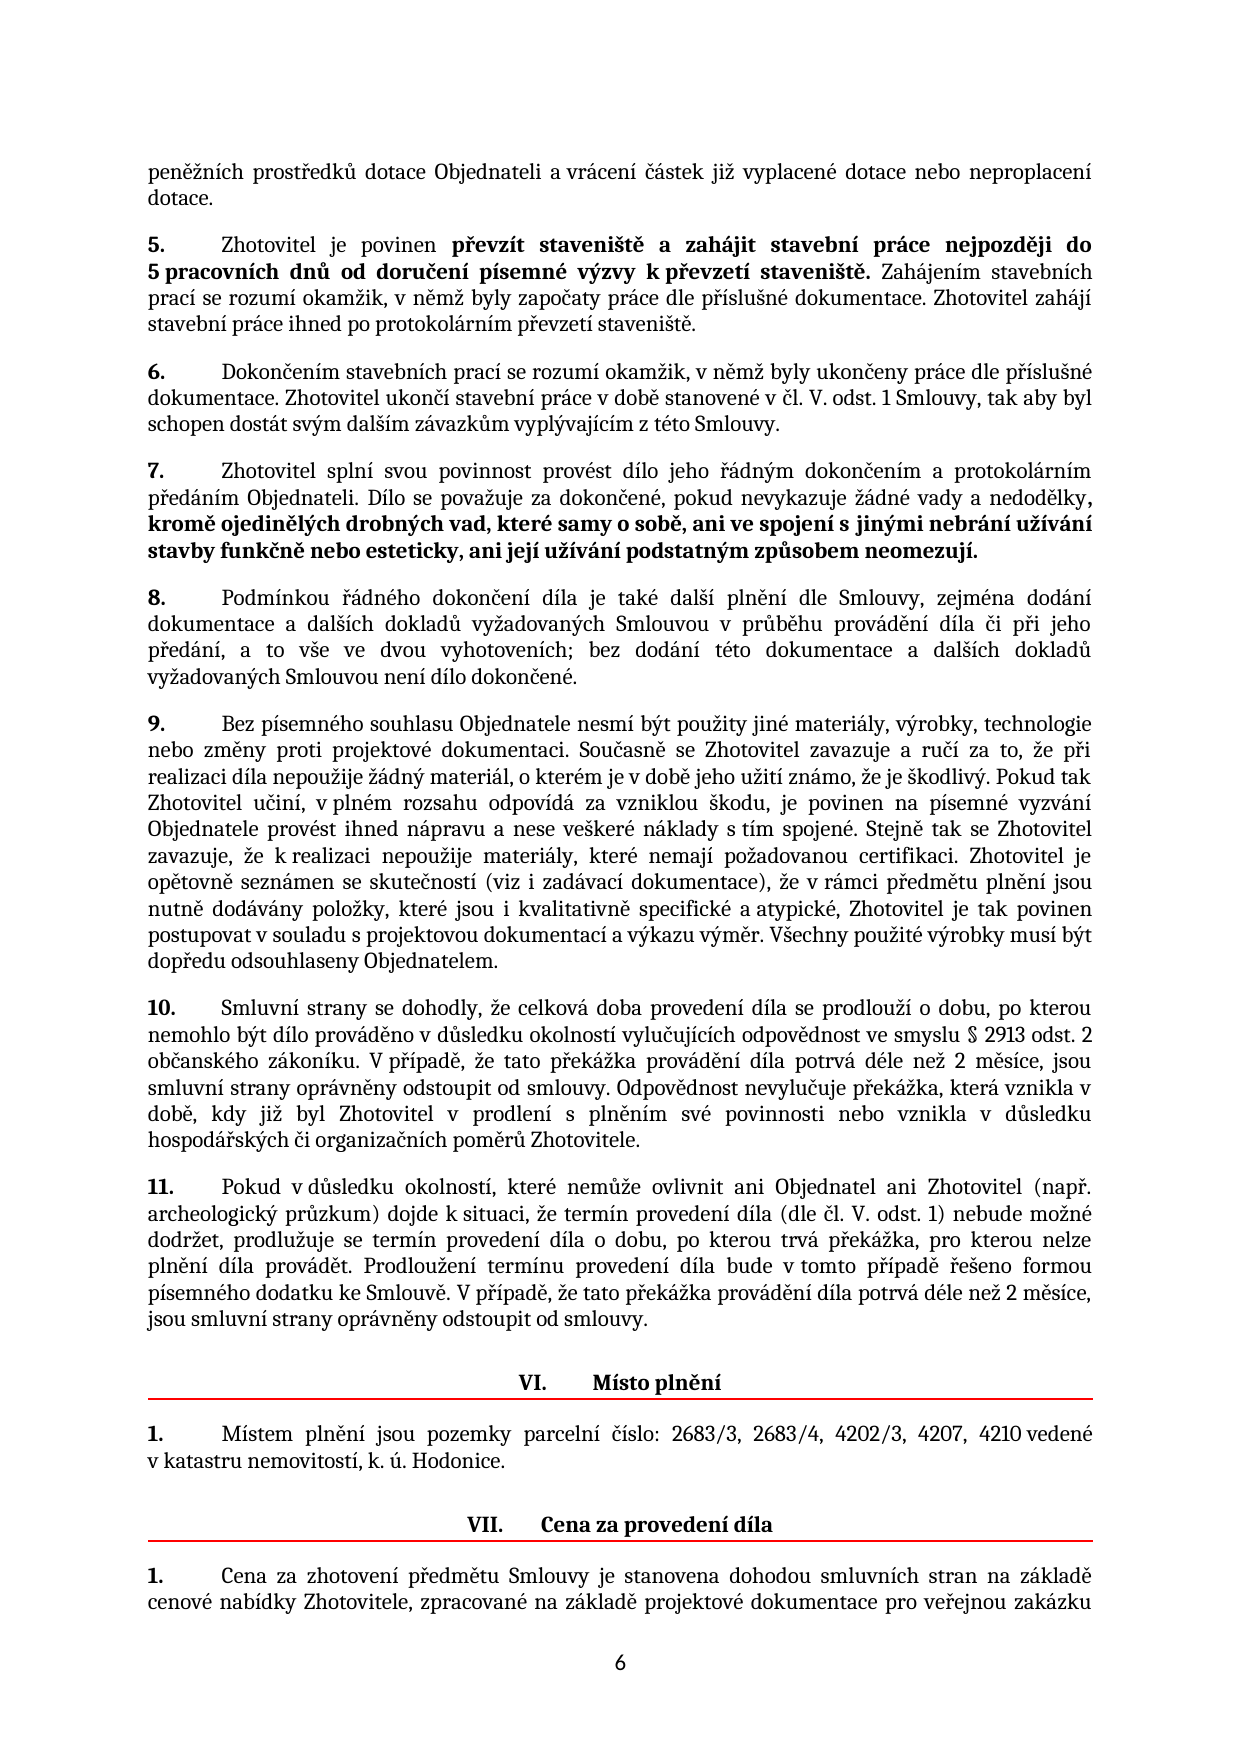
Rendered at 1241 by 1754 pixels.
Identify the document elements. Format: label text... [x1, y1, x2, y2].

subtitle Zhotovitel je povinen převzít staveniště a zahájit stavební práce nejpozději do 5 pracovních dnů od doručení písemné výzvy k převzetí staveniště. Zahájením stavebních prací se rozumí okamžik, v němž byly započaty práce dle příslušné dokumentace. Zhotovitel zahájí stavební práce ihned po protokolárním převzetí staveniště. [148, 232, 1093, 338]
subtitle Dokončením stavebních prací se rozumí okamžik, v němž byly ukončeny práce dle příslušné dokumentace. Zhotovitel ukončí stavební práce v době stanovené v čl. V. odst. 1 Smlouvy, tak aby byl schopen dostát svým dalším závazkům vyplývajícím z této Smlouvy. [148, 358, 1093, 437]
subtitle Cena za provedení díla [148, 1511, 1093, 1540]
subtitle Bez písemného souhlasu Objednatele nesmí být použity jiné materiály, výrobky, technologie nebo změny proti projektové dokumentaci. Současně se Zhotovitel zavazuje a ručí za to, že při realizaci díla nepoužije žádný materiál, o kterém je v době jeho užití známo, že je škodlivý. Pokud tak Zhotovitel učiní, v plném rozsahu odpovídá za vzniklou škodu, je povinen na písemné vyzvání Objednatele provést ihned nápravu a nese veškeré náklady s tím spojené. Stejně tak se Zhotovitel zavazuje, že k realizaci nepoužije materiály, které nemají požadovanou certifikaci. Zhotovitel je opětovně seznámen se skutečností (viz i zadávací dokumentace), že v rámci předmětu plnění jsou nutně dodávány položky, které jsou i kvalitativně specifické a atypické, Zhotovitel je tak povinen postupovat v souladu s projektovou dokumentací a výkazu výměr. Všechny použité výrobky musí být dopředu odsouhlaseny Objednatelem. [148, 711, 1093, 974]
subtitle Místo plnění [148, 1370, 1093, 1398]
subtitle Podmínkou řádného dokončení díla je také další plnění dle Smlouvy, zejména dodání dokumentace a dalších dokladů vyžadovaných Smlouvou v průběhu provádění díla či při jeho předání, a to vše ve dvou vyhotoveních; bez dodání této dokumentace a dalších dokladů vyžadovaných Smlouvou není dílo dokončené. [148, 584, 1093, 690]
subtitle Smluvní strany se dohodly, že celková doba provedení díla se prodlouží o dobu, po kterou nemohlo být dílo prováděno v důsledku okolností vylučujících odpovědnost ve smyslu § 2913 odst. 2 občanského zákoníku. V případě, že tato překážka provádění díla potrvá déle než 2 měsíce, jsou smluvní strany oprávněny odstoupit od smlouvy. Odpovědnost nevylučuje překážka, která vznikla v době, kdy již byl Zhotovitel v prodlení s plněním své povinnosti nebo vznikla v důsledku hospodářských či organizačních poměrů Zhotovitele. [148, 995, 1093, 1153]
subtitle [148, 159, 1093, 211]
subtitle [148, 1563, 1093, 1615]
subtitle Místem plnění jsou pozemky parcelní číslo: 2683/3, 2683/4, 4202/3, 4207, 4210 vedené v katastru nemovitostí, k. ú. Hodonice. [148, 1421, 1093, 1474]
subtitle Pokud v důsledku okolností, které nemůže ovlivnit ani Objednatel ani Zhotovitel (např. archeologický průzkum) dojde k situaci, že termín provedení díla (dle čl. V. odst. 1) nebude možné dodržet, prodlužuje se termín provedení díla o dobu, po kterou trvá překážka, pro kterou nelze plnění díla provádět. Prodloužení termínu provedení díla bude v tomto případě řešeno formou písemného dodatku ke Smlouvě. V případě, že tato překážka provádění díla potrvá déle než 2 měsíce, jsou smluvní strany oprávněny odstoupit od smlouvy. [148, 1174, 1093, 1332]
subtitle Zhotovitel splní svou povinnost provést dílo jeho řádným dokončením a protokolárním předáním Objednateli. Dílo se považuje za dokončené, pokud nevykazuje žádné vady a nedodělky, kromě ojedinělých drobných vad, které samy o sobě, ani ve spojení s jinými nebrání užívání stavby funkčně nebo esteticky, ani její užívání podstatným způsobem neomezují. [148, 458, 1093, 564]
